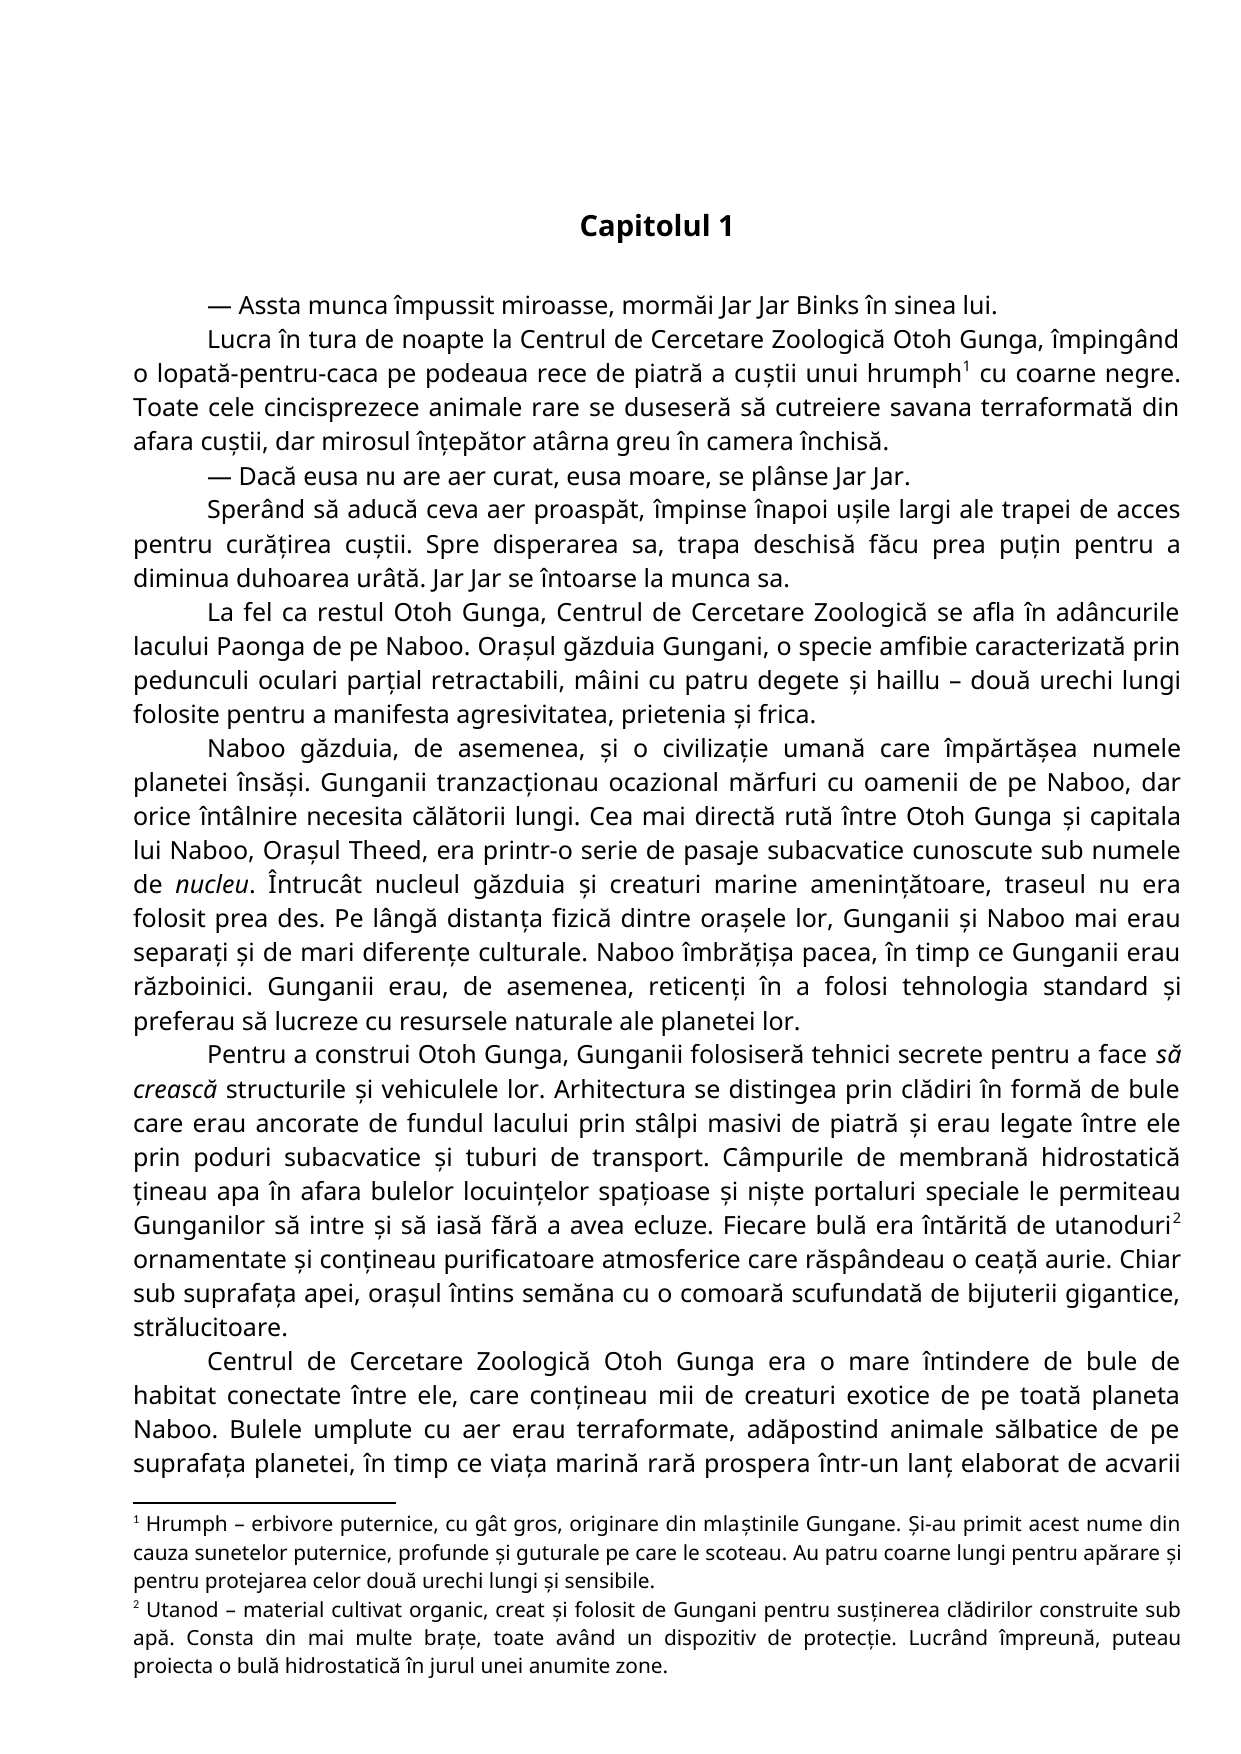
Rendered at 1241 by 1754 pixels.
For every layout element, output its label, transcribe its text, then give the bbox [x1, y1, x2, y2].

text Pentru a construi Otoh Gunga, Gunganii folosiseră tehnici secrete pentru a face să crească structurile şi vehiculele lor. Arhitectura se distingea prin clădiri în formă de bule care erau ancorate de fundul lacului prin stâlpi masivi de piatră şi erau legate între ele prin poduri subacvatice şi tuburi de transport. Câmpurile de membrană hidrostatică ţineau apa în afara bulelor locuinţelor spaţioase şi nişte portaluri speciale le permiteau Gunganilor să intre şi să iasă fără a avea ecluze. Fiecare bulă era întărită de utanoduri ornamentate şi conţineau purificatoare atmosferice care răspândeau o ceaţă aurie. Chiar sub suprafaţa apei, oraşul întins semăna cu o comoară scufundată de bijuterii gigantice, strălucitoare. [133, 1037, 1181, 1344]
text Naboo găzduia, de asemenea, şi o civilizaţie umană care împărtăşea numele planetei însăşi. Gunganii tranzacţionau ocazional mărfuri cu oamenii de pe Naboo, dar orice întâlnire necesita călătorii lungi. Cea mai directă rută între Otoh Gunga şi capitala lui Naboo, Oraşul Theed, era printr-o serie de pasaje subacvatice cunoscute sub numele de nucleu. Întrucât nucleul găzduia şi creaturi marine ameninţătoare, traseul nu era folosit prea des. Pe lângă distanţa fizică dintre oraşele lor, Gunganii şi Naboo mai erau separaţi şi de mari diferenţe culturale. Naboo îmbrăţişa pacea, în timp ce Gunganii erau războinici. Gunganii erau, de asemenea, reticenţi în a folosi tehnologia standard şi preferau să lucreze cu resursele naturale ale planetei lor. [133, 731, 1181, 1037]
text Sperând să aducă ceva aer proaspăt, împinse înapoi uşile largi ale trapei de acces pentru curăţirea cuştii. Spre disperarea sa, trapa deschisă făcu prea puţin pentru a diminua duhoarea urâtă. Jar Jar se întoarse la munca sa. [133, 492, 1181, 594]
text — Dacă eusa nu are aer curat, eusa moare, se plânse Jar Jar. [133, 458, 1181, 492]
subtitle Capitolul 1 [133, 205, 1181, 245]
text — Assta munca împussit miroasse, mormăi Jar Jar Binks în sinea lui. [133, 288, 1181, 322]
text La fel ca restul Otoh Gunga, Centrul de Cercetare Zoologică se afla în adâncurile lacului Paonga de pe Naboo. Oraşul găzduia Gungani, o specie amfibie caracterizată prin pedunculi oculari parţial retractabili, mâini cu patru degete şi haillu – două urechi lungi folosite pentru a manifesta agresivitatea, prietenia şi frica. [133, 594, 1181, 731]
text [133, 1344, 1181, 1480]
text Lucra în tura de noapte la Centrul de Cercetare Zoologică Otoh Gunga, împingând o lopată-pentru-caca pe podeaua rece de piatră a cuştii unui hrumph cu coarne negre. Toate cele cincisprezece animale rare se duseseră să cutreiere savana terraformată din afara cuştii, dar mirosul înţepător atârna greu în camera închisă. [133, 322, 1181, 458]
